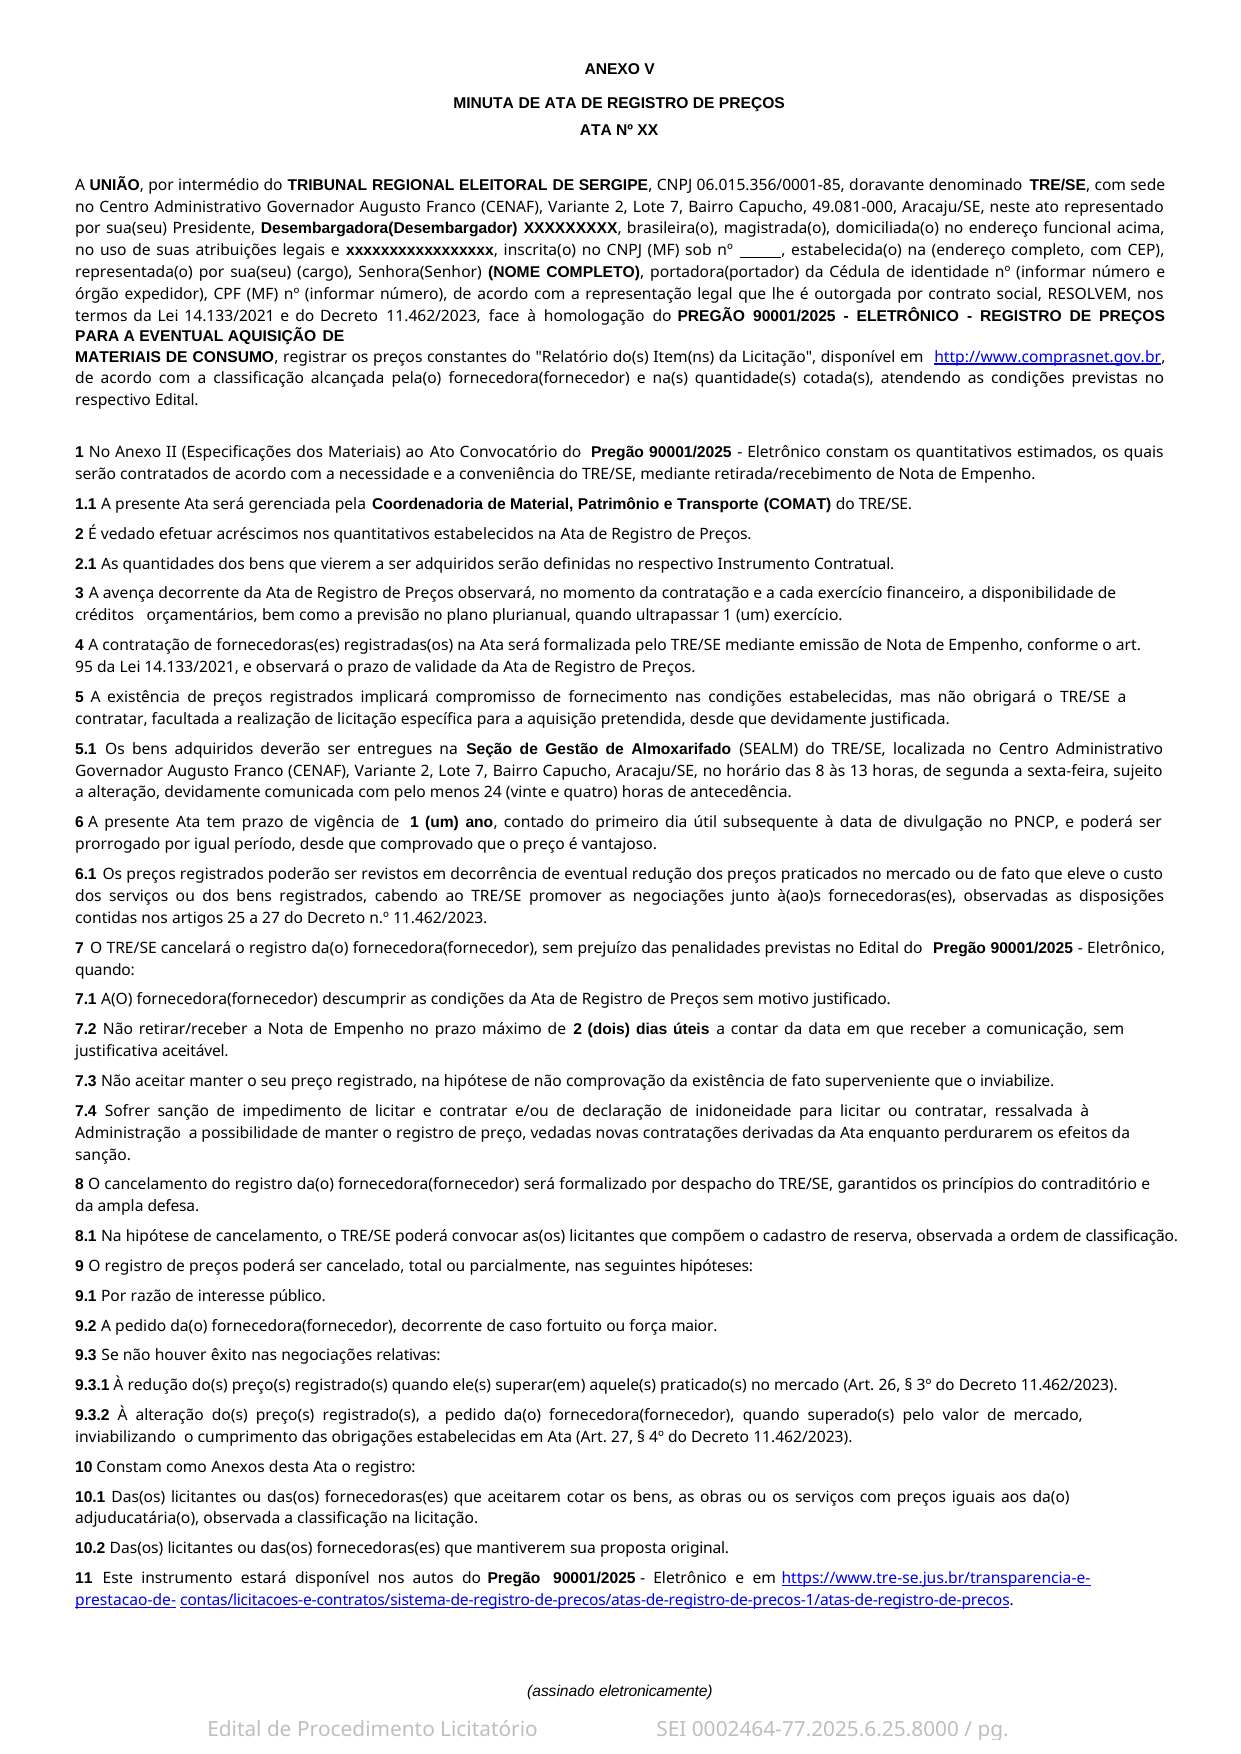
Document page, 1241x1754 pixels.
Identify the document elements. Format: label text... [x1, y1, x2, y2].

list Os preços registrados poderão ser revistos em decorrência de eventual redução dos preços praticados no mercado ou de fato que eleve o custo dos serviços ou dos bens registrados, cabendo ao TRE/SE promover as negociações junto à(ao)s fornecedoras(es), observadas as disposições contidas nos artigos 25 a 27 do Decreto n.º 11.462/2023. [75, 863, 1165, 928]
subtitle ANEXO V [64, 59, 1176, 78]
list Por razão de interesse público. [75, 1284, 1181, 1306]
list A presente Ata tem prazo de vigência de 1 (um) ano, contado do primeiro dia útil subsequente à data de divulgação no PNCP, e poderá ser prorrogado por igual período, desde que comprovado que o preço é vantajoso. [75, 811, 1163, 854]
list O TRE/SE cancelará o registro da(o) fornecedora(fornecedor), sem prejuízo das penalidades previstas no Edital do Pregão 90001/2025 - Eletrônico, quando: [75, 936, 1165, 979]
list No Anexo II (Especificações dos Materiais) ao Ato Convocatório do Pregão 90001/2025 - Eletrônico constam os quantitativos estimados, os quais serão contratados de acordo com a necessidade e a conveniência do TRE/SE, mediante retirada/recebimento de Nota de Empenho. [75, 441, 1165, 484]
list Das(os) licitantes ou das(os) fornecedoras(es) que mantiverem sua proposta original. [75, 1537, 1181, 1558]
list À redução do(s) preço(s) registrado(s) quando ele(s) superar(em) aquele(s) praticado(s) no mercado (Art. 26, § 3º do Decreto 11.462/2023). [75, 1374, 1181, 1395]
list O registro de preços poderá ser cancelado, total ou parcialmente, nas seguintes hipóteses: [75, 1254, 1181, 1276]
list A existência de preços registrados implicará compromisso de fornecimento nas condições estabelecidas, mas não obrigará o TRE/SE a contratar, facultada a realização de licitação específica para a aquisição pretendida, desde que devidamente justificada. [75, 686, 1163, 729]
list É vedado efetuar acréscimos nos quantitativos estabelecidos na Ata de Registro de Preços. [75, 523, 1181, 544]
list A presente Ata será gerenciada pela Coordenadoria de Material, Patrimônio e Transporte (COMAT) do TRE/SE. [75, 493, 1181, 514]
list A pedido da(o) fornecedora(fornecedor), decorrente de caso fortuito ou força maior. [75, 1314, 1181, 1336]
list A(O) fornecedora(fornecedor) descumprir as condições da Ata de Registro de Preços sem motivo justificado. [75, 988, 1181, 1009]
list Na hipótese de cancelamento, o TRE/SE poderá convocar as(os) licitantes que compõem o cadastro de reserva, observada a ordem de classificação. [75, 1225, 1181, 1246]
list A avença decorrente da Ata de Registro de Preços observará, no momento da contratação e a cada exercício financeiro, a disponibilidade de créditos orçamentários, bem como a previsão no plano plurianual, quando ultrapassar 1 (um) exercício. [75, 582, 1162, 625]
list As quantidades dos bens que vierem a ser adquiridos serão definidas no respectivo Instrumento Contratual. [75, 552, 1181, 574]
text MATERIAIS DE CONSUMO, registrar os preços constantes do "Relatório do(s) Item(ns) da Licitação", disponível em http://www.comprasnet.gov.br, de acordo com a classificação alcançada pela(o) fornecedora(fornecedor) e na(s) quantidade(s) cotada(s), atendendo as condições previstas no respectivo Edital. [75, 345, 1165, 410]
list Se não houver êxito nas negociações relativas: [75, 1344, 1181, 1365]
list Os bens adquiridos deverão ser entregues na Seção de Gestão de Almoxarifado (SEALM) do TRE/SE, localizada no Centro Administrativo Governador Augusto Franco (CENAF), Variante 2, Lote 7, Bairro Capucho, Aracaju/SE, no horário das 8 às 13 horas, de segunda a sexta-feira, sujeito a alteração, devidamente comunicada com pelo menos 24 (vinte e quatro) horas de antecedência. [75, 737, 1164, 802]
list Sofrer sanção de impedimento de licitar e contratar e/ou de declaração de inidoneidade para licitar ou contratar, ressalvada à Administração a possibilidade de manter o registro de preço, vedadas novas contratações derivadas da Ata enquanto perdurarem os efeitos da sanção. [75, 1099, 1163, 1164]
text A UNIÃO, por intermédio do TRIBUNAL REGIONAL ELEITORAL DE SERGIPE, CNPJ 06.015.356/0001-85, doravante denominado TRE/SE, com sede no Centro Administrativo Governador Augusto Franco (CENAF), Variante 2, Lote 7, Bairro Capucho, 49.081-000, Aracaju/SE, neste ato representado por sua(seu) Presidente, Desembargadora(Desembargador) XXXXXXXXX, brasileira(o), magistrada(o), domiciliada(o) no endereço funcional acima, no uso de suas atribuições legais e xxxxxxxxxxxxxxxxx, inscrita(o) no CNPJ (MF) sob nº , estabelecida(o) na (endereço completo, com CEP), representada(o) por sua(seu) (cargo), Senhora(Senhor) (NOME COMPLETO), portadora(portador) da Cédula de identidade nº (informar número e órgão expedidor), CPF (MF) nº (informar número), de acordo com a representação legal que lhe é outorgada por contrato social, RESOLVEM, nos termos da Lei 14.133/2021 e do Decreto 11.462/2023, face à homologação do PREGÃO 90001/2025 - ELETRÔNICO - REGISTRO DE PREÇOS PARA A EVENTUAL AQUISIÇÃO DE [75, 173, 1165, 344]
list Constam como Anexos desta Ata o registro: [75, 1455, 1181, 1477]
list A contratação de fornecedoras(es) registradas(os) na Ata será formalizada pelo TRE/SE mediante emissão de Nota de Empenho, conforme o art. 95 da Lei 14.133/2021, e observará o prazo de validade da Ata de Registro de Preços. [75, 634, 1162, 677]
list Não aceitar manter o seu preço registrado, na hipótese de não comprovação da existência de fato superveniente que o inviabilize. [75, 1069, 1181, 1091]
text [63, 1681, 1176, 1699]
list O cancelamento do registro da(o) fornecedora(fornecedor) será formalizado por despacho do TRE/SE, garantidos os princípios do contraditório e da ampla defesa. [75, 1173, 1165, 1216]
list À alteração do(s) preço(s) registrado(s), a pedido da(o) fornecedora(fornecedor), quando superado(s) pelo valor de mercado, inviabilizando o cumprimento das obrigações estabelecidas em Ata (Art. 27, § 4º do Decreto 11.462/2023). [75, 1404, 1165, 1447]
list Não retirar/receber a Nota de Empenho no prazo máximo de 2 (dois) dias úteis a contar da data em que receber a comunicação, sem justificativa aceitável. [75, 1018, 1165, 1061]
subtitle MINUTA DE ATA DE REGISTRO DE PREÇOS ATA Nº XX [441, 94, 797, 138]
list Das(os) licitantes ou das(os) fornecedoras(es) que aceitarem cotar os bens, as obras ou os serviços com preços iguais aos da(o) adjuducatária(o), observada a classificação na licitação. [75, 1485, 1165, 1528]
list Este instrumento estará disponível nos autos do Pregão 90001/2025 - Eletrônico e em https://www.tre-se.jus.br/transparencia-e-prestacao-de- contas/licitacoes-e-contratos/sistema-de-registro-de-precos/atas-de-registro-de-precos-1/atas-de-registro-de-precos. [75, 1567, 1165, 1610]
